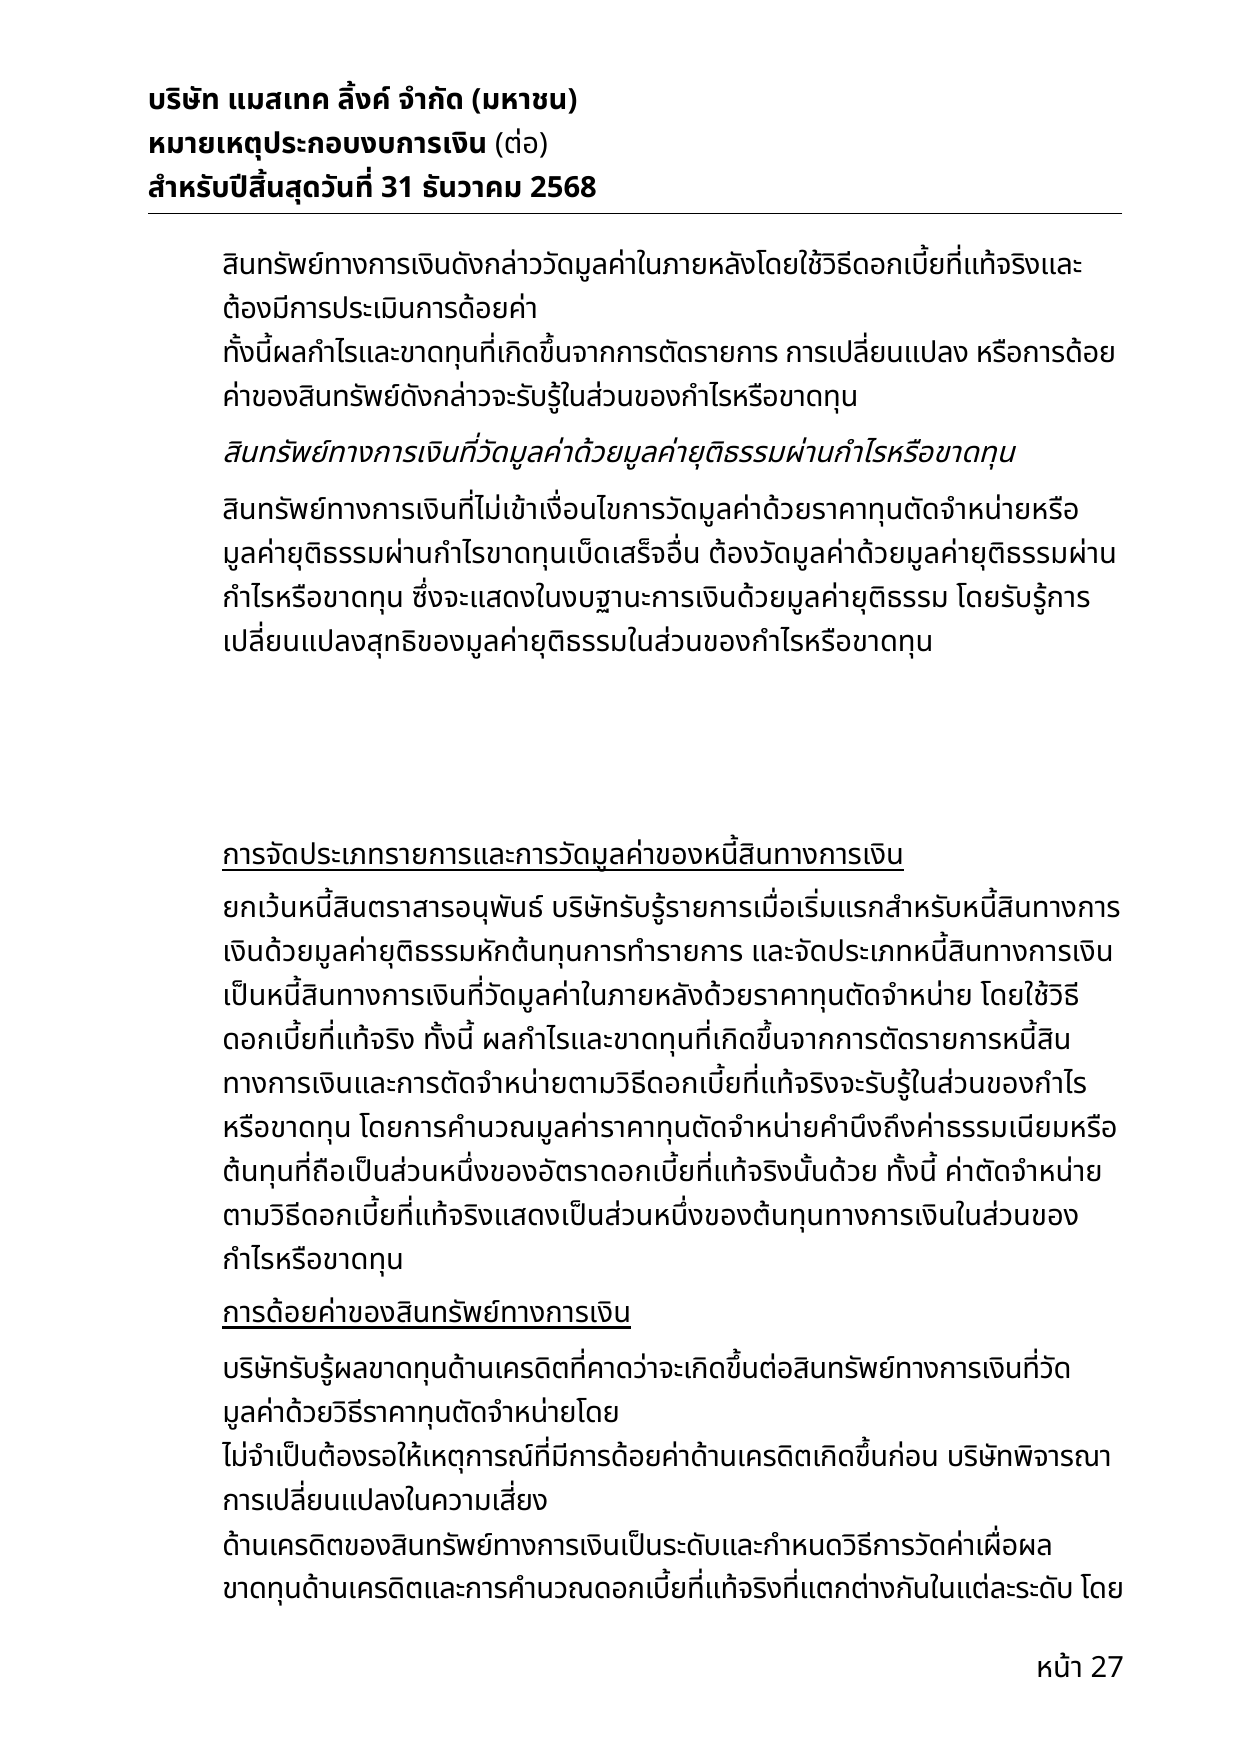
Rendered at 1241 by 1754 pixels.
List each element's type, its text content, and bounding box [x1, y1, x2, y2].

text การด้อยค่าของสินทรัพย์ทางการเงิน [222, 1291, 1122, 1335]
text สินทรัพย์ทางการเงินที่วัดมูลค่าด้วยมูลค่ายุติธรรมผ่านกำไรหรือขาดทุน [222, 432, 1122, 476]
text ยกเว้นหนี้สินตราสารอนุพันธ์ บริษัทรับรู้รายการเมื่อเริ่มแรกสำหรับหนี้สินทางการเงินด้วยมูลค่ายุติธรรมหักต้นทุนการทำรายการ และจัดประเภทหนี้สินทางการเงินเป็นหนี้สินทางการเงินที่วัดมูลค่าในภายหลังด้วยราคาทุนตัดจำหน่าย โดยใช้วิธีดอกเบี้ยที่แท้จริง ทั้งนี้ ผลกำไรและขาดทุนที่เกิดขึ้นจากการตัดรายการหนี้สินทางการเงินและการตัดจำหน่ายตามวิธีดอกเบี้ยที่แท้จริงจะรับรู้ในส่วนของกำไรหรือขาดทุน โดยการคำนวณมูลค่าราคาทุนตัดจำหน่ายคำนึงถึงค่าธรรมเนียมหรือต้นทุนที่ถือเป็นส่วนหนึ่งของอัตราดอกเบี้ยที่แท้จริงนั้นด้วย ทั้งนี้ ค่าตัดจำหน่ายตามวิธีดอกเบี้ยที่แท้จริงแสดงเป็นส่วนหนึ่งของต้นทุนทางการเงินในส่วนของกำไรหรือขาดทุน [222, 886, 1125, 1283]
text การจัดประเภทรายการและการวัดมูลค่าของหนี้สินทางการเงิน [222, 834, 1122, 878]
text สินทรัพย์ทางการเงินดังกล่าววัดมูลค่าในภายหลังโดยใช้วิธีดอกเบี้ยที่แท้จริงและต้องมีการประเมินการด้อยค่า ทั้งนี้ผลกำไรและขาดทุนที่เกิดขึ้นจากการตัดรายการ การเปลี่ยนแปลง หรือการด้อยค่าของสินทรัพย์ดังกล่าวจะรับรู้ในส่วนของกำไรหรือขาดทุน [222, 243, 1125, 419]
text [222, 1348, 1124, 1612]
text สินทรัพย์ทางการเงินที่ไม่เข้าเงื่อนไขการวัดมูลค่าด้วยราคาทุนตัดจำหน่ายหรือมูลค่ายุติธรรมผ่านกำไรขาดทุนเบ็ดเสร็จอื่น ต้องวัดมูลค่าด้วยมูลค่ายุติธรรมผ่านกำไรหรือขาดทุน ซึ่งจะแสดงในงบฐานะการเงินด้วยมูลค่ายุติธรรม โดยรับรู้การเปลี่ยนแปลงสุทธิของมูลค่ายุติธรรมในส่วนของกำไรหรือขาดทุน [222, 488, 1125, 665]
